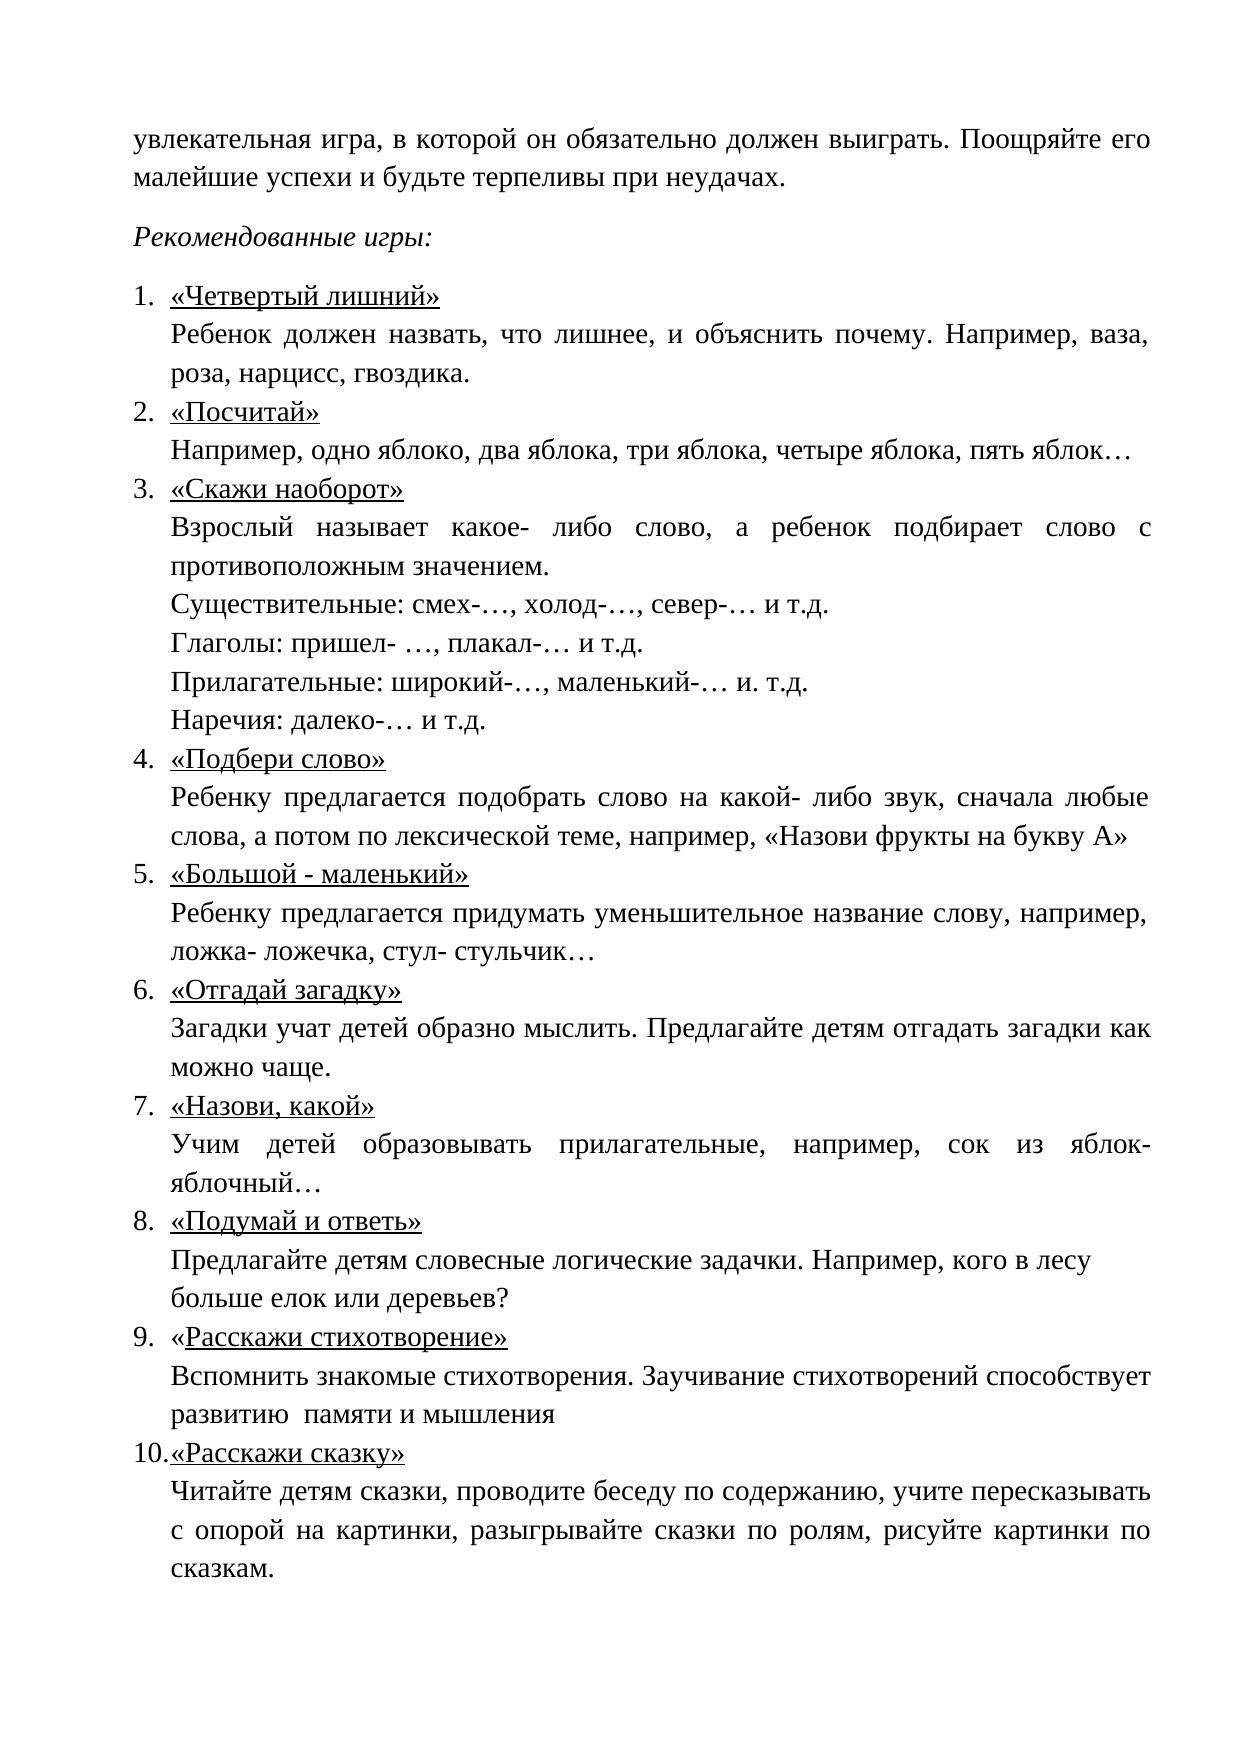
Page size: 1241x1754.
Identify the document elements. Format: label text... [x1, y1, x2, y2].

list «Отгадай загадку» [133, 972, 1163, 1006]
list «Четвертый лишний» [133, 278, 1163, 312]
list «Подбери слово» [133, 741, 1163, 774]
text Предлагайте детям словесные логические задачки. Например, кого в лесу больше елок или деревьев? [170, 1242, 1152, 1314]
text Ребенок должен назвать, что лишнее, и объяснить почему. Например, ваза, роза, нарцисс, гвоздика. [170, 317, 1152, 389]
text Ребенку предлагается подобрать слово на какой- либо звук, сначала любые слова, а потом по лексической теме, например, «Назови фрукты на букву А» [170, 779, 1152, 851]
list «Скажи наоборот» [133, 471, 1163, 504]
text Вспомнить знакомые стихотворения. Заучивание стихотворений способствует развитию памяти и мышления [170, 1358, 1153, 1430]
text Существительные: смех-…, холод-…, север-… и т.д. Глаголы: пришел- …, плакал-… и т.д. [170, 587, 831, 659]
list «Назови, какой» [133, 1088, 1163, 1121]
text Рекомендованные игры: [133, 219, 1163, 252]
list «Расскажи стихотворение» [133, 1319, 1163, 1352]
text Ребенку предлагается придумать уменьшительное название слову, например, ложка- ложечка, стул- стульчик… [170, 895, 1152, 967]
text Загадки учат детей образно мыслить. Предлагайте детям отгадать загадки как можно чаще. [170, 1011, 1152, 1083]
list «Расскажи сказку» [133, 1435, 1163, 1468]
text увлекательная игра, в которой он обязательно должен выиграть. Поощряйте его малейшие успехи и будьте терпеливы при неудачах. [133, 121, 1152, 193]
list «Подумай и ответь» [133, 1203, 1163, 1237]
list «Большой - маленький» [133, 856, 1163, 890]
text Прилагательные: широкий-…, маленький-… и. т.д. Наречия: далеко-… и т.д. [170, 664, 811, 736]
text Взрослый называет какое- либо слово, а ребенок подбирает слово с противоположным значением. [170, 509, 1152, 582]
list «Посчитай» [133, 394, 1163, 427]
text Например, одно яблоко, два яблока, три яблока, четыре яблока, пять яблок… [170, 432, 1163, 466]
text Учим детей образовывать прилагательные, например, сок из яблок- яблочный… [170, 1126, 1152, 1198]
text Читайте детям сказки, проводите беседу по содержанию, учите пересказывать с опорой на картинки, разыгрывайте сказки по ролям, рисуйте картинки по сказкам. [170, 1473, 1152, 1584]
